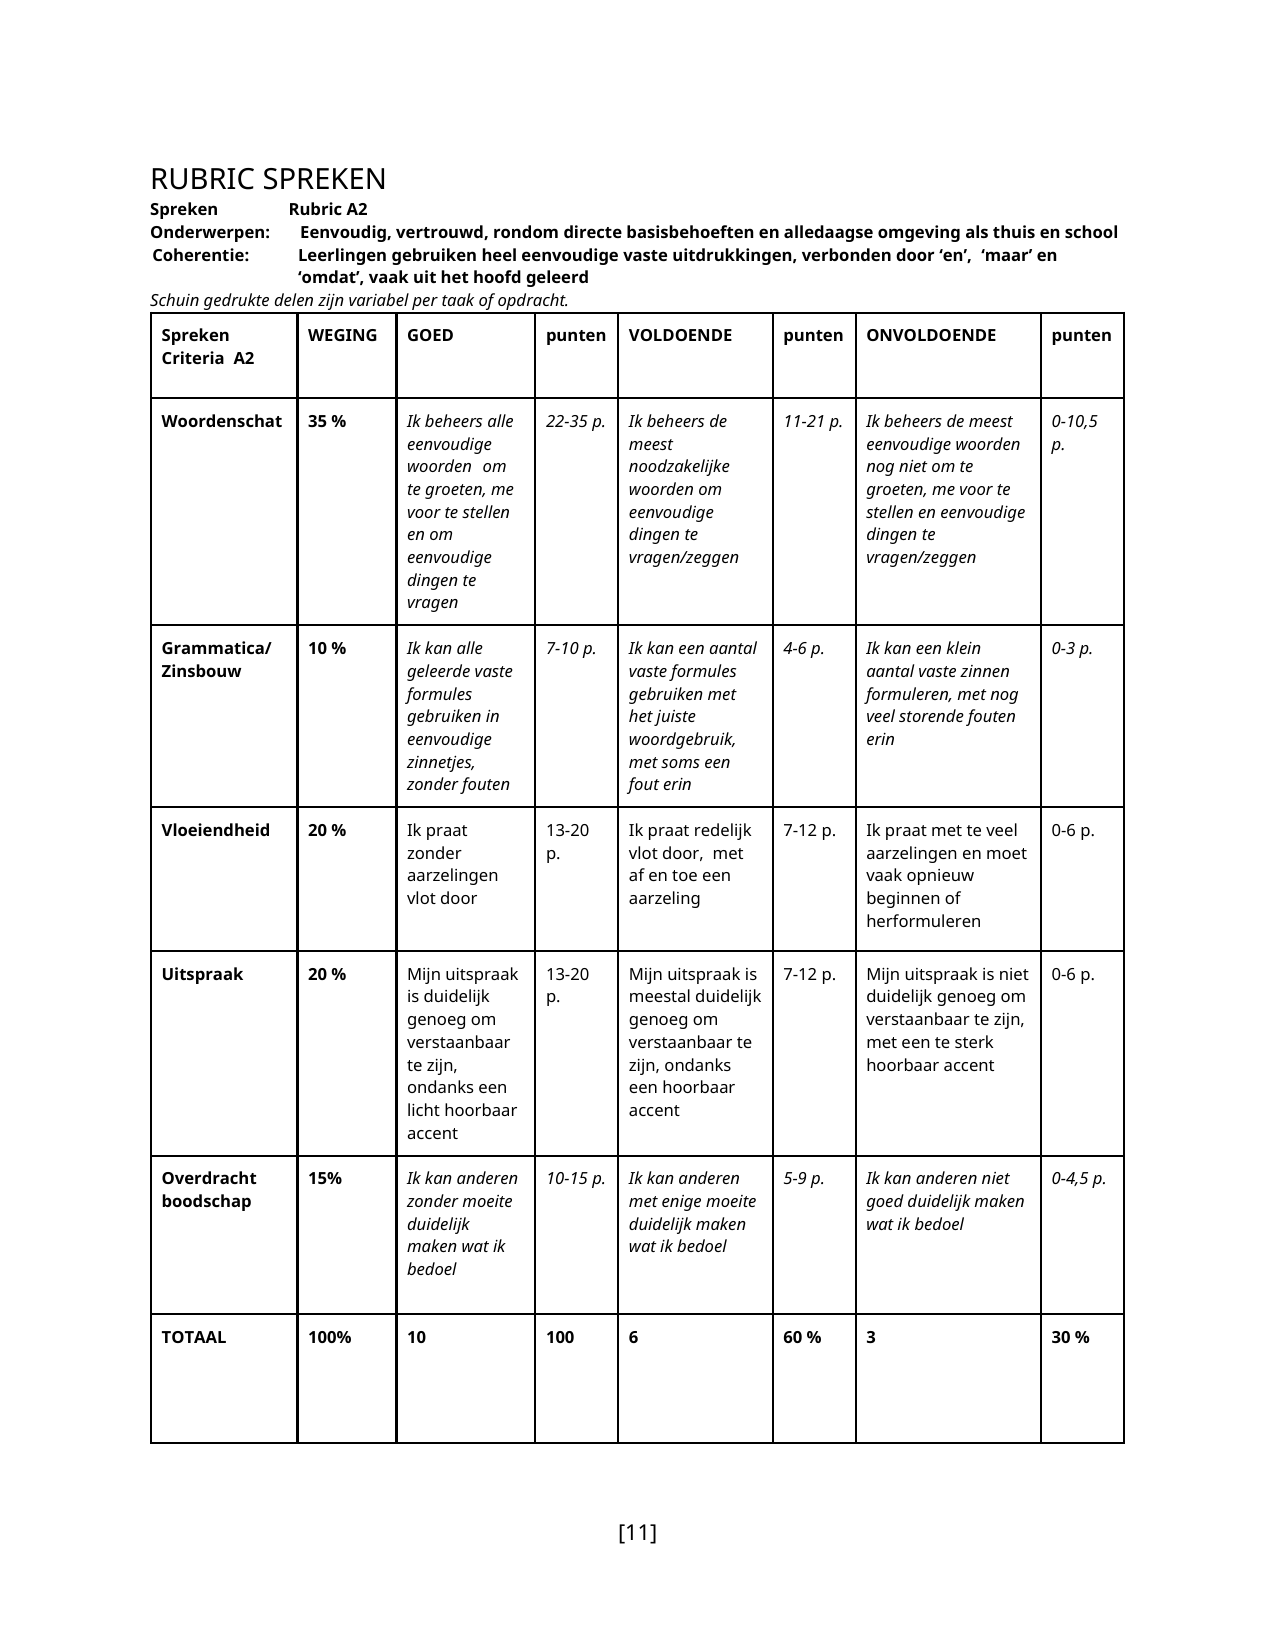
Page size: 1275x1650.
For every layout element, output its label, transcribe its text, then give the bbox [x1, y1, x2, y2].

table_header punten [774, 314, 855, 397]
table_cell Grammatica/ Zinsbouw [152, 626, 296, 806]
table_cell 10 % [299, 626, 395, 806]
table_header GOED [398, 314, 534, 397]
table_cell Mijn uitspraak is duidelijk genoeg om verstaanbaar te zijn, ondanks een licht hoorbaar accent [398, 952, 534, 1154]
table_cell 30 % [1042, 1315, 1123, 1442]
table_cell 6 [619, 1315, 772, 1442]
table_cell 7-10 p. [536, 626, 617, 806]
text Coherentie: Leerlingen gebruiken heel eenvoudige vaste uitdrukkingen, verbonden door ‘en’, ‘maar’ en ‘omdat’, vaak uit het hoofd geleerd [152, 243, 1125, 289]
table_cell 15% [299, 1157, 395, 1313]
table_header ONVOLDOENDE [857, 314, 1040, 397]
table_cell 0-10,5 p. [1042, 399, 1123, 624]
table_cell Vloeiendheid [152, 808, 296, 950]
table_cell Ik praat zonder aarzelingen vlot door [398, 808, 534, 950]
table_cell 0-4,5 p. [1042, 1157, 1123, 1313]
table_cell Ik kan anderen met enige moeite duidelijk maken wat ik bedoel [619, 1157, 772, 1313]
table_cell Overdracht boodschap [152, 1157, 296, 1313]
table_cell Woordenschat [152, 399, 296, 624]
table_cell 10 [398, 1315, 534, 1442]
table_header punten [536, 314, 617, 397]
text Spreken Rubric A2 [150, 198, 1125, 221]
subtitle Rubric spreken [150, 158, 1125, 198]
text Schuin gedrukte delen zijn variabel per taak of opdracht. [150, 289, 1125, 312]
table_cell Ik praat redelijk vlot door, met af en toe een aarzeling [619, 808, 772, 950]
table_cell 7-12 p. [774, 952, 855, 1154]
table_cell 35 % [299, 399, 395, 624]
table_cell Ik beheers alle eenvoudige woorden om te groeten, me voor te stellen en om eenvoudige dingen te vragen [398, 399, 534, 624]
table_cell Mijn uitspraak is niet duidelijk genoeg om verstaanbaar te zijn, met een te sterk hoorbaar accent [857, 952, 1040, 1154]
table_cell 10-15 p. [536, 1157, 617, 1313]
table_cell 20 % [299, 808, 395, 950]
table_cell 13-20 p. [536, 952, 617, 1154]
table_cell Ik kan alle geleerde vaste formules gebruiken in eenvoudige zinnetjes, zonder fouten [398, 626, 534, 806]
table_cell 0-3 p. [1042, 626, 1123, 806]
table_cell 20 % [299, 952, 395, 1154]
table_cell Ik kan een aantal vaste formules gebruiken met het juiste woordgebruik, met soms een fout erin [619, 626, 772, 806]
table_cell 5-9 p. [774, 1157, 855, 1313]
table_cell 3 [857, 1315, 1040, 1442]
table_header punten [1042, 314, 1123, 397]
table_cell Ik kan anderen niet goed duidelijk maken wat ik bedoel [857, 1157, 1040, 1313]
table_cell 60 % [774, 1315, 855, 1442]
table_header Spreken Criteria A2 [152, 314, 296, 397]
table_cell 7-12 p. [774, 808, 855, 950]
table_cell 13-20 p. [536, 808, 617, 950]
text Onderwerpen: Eenvoudig, vertrouwd, rondom directe basisbehoeften en alledaagse omgeving als thuis en school [150, 221, 1125, 243]
table_cell 4-6 p. [774, 626, 855, 806]
table_cell Uitspraak [152, 952, 296, 1154]
table_cell Ik kan een klein aantal vaste zinnen formuleren, met nog veel storende fouten erin [857, 626, 1040, 806]
table_cell 22-35 p. [536, 399, 617, 624]
table_cell Ik kan anderen zonder moeite duidelijk maken wat ik bedoel [398, 1157, 534, 1313]
table_header WEGING [299, 314, 395, 397]
table_cell 100% [299, 1315, 395, 1442]
table_cell Ik beheers de meest eenvoudige woorden nog niet om te groeten, me voor te stellen en eenvoudige dingen te vragen/zeggen [857, 399, 1040, 624]
table_cell 11-21 p. [774, 399, 855, 624]
table_cell Mijn uitspraak is meestal duidelijk genoeg om verstaanbaar te zijn, ondanks een hoorbaar accent [619, 952, 772, 1154]
table_header VOLDOENDE [619, 314, 772, 397]
table_cell 0-6 p. [1042, 952, 1123, 1154]
table_cell Ik praat met te veel aarzelingen en moet vaak opnieuw beginnen of herformuleren [857, 808, 1040, 950]
table_cell 0-6 p. [1042, 808, 1123, 950]
table_cell Ik beheers de meest noodzakelijke woorden om eenvoudige dingen te vragen/zeggen [619, 399, 772, 624]
table_cell TOTAAL [152, 1315, 296, 1442]
table_cell 100 [536, 1315, 617, 1442]
